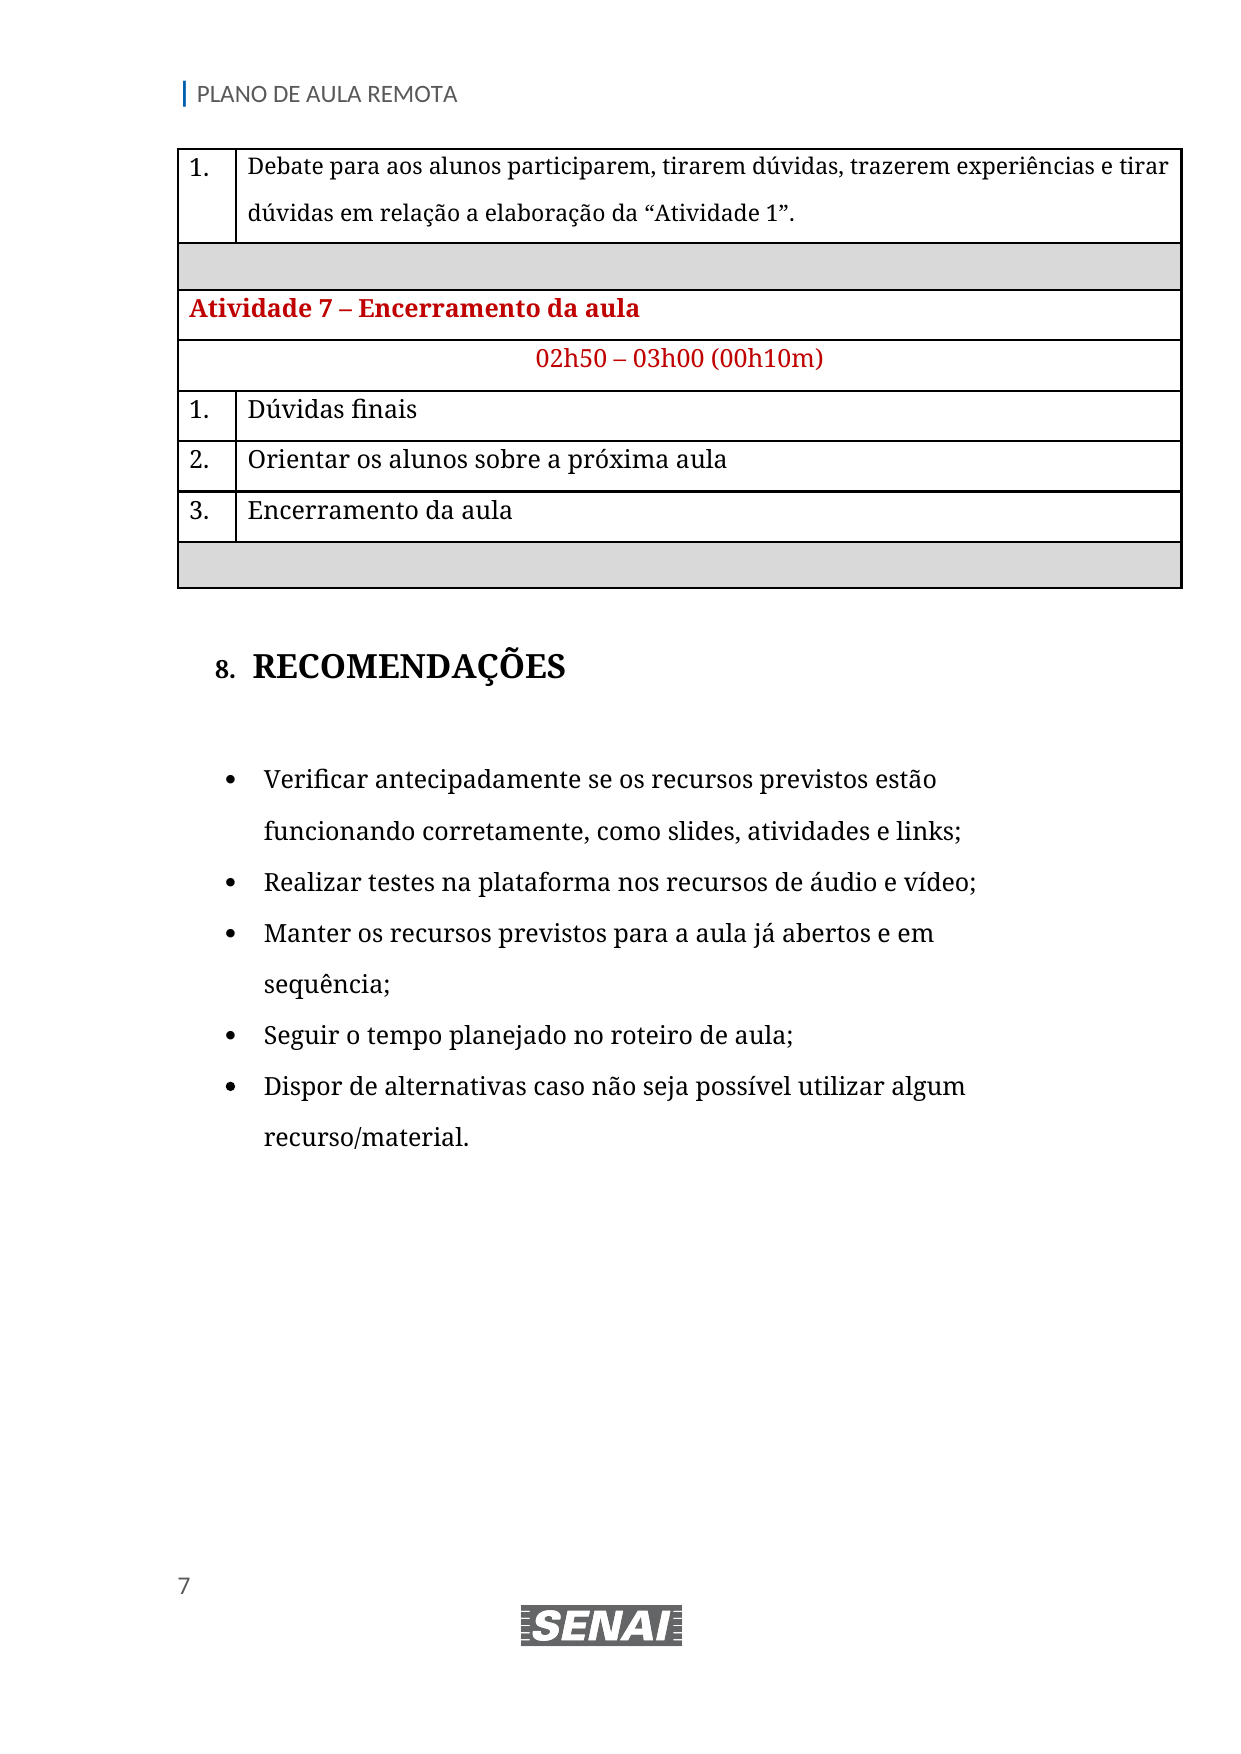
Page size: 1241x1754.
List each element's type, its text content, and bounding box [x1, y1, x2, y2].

table_cell Atividade 7 – Encerramento da aula [179, 291, 1180, 339]
table_cell [179, 543, 1180, 587]
table_cell [179, 244, 1180, 289]
table_cell 02h50 – 03h00 (00h10m) [179, 341, 1180, 389]
picture [517, 1601, 685, 1650]
table_cell 1. [179, 150, 235, 242]
table_cell Orientar os alunos sobre a próxima aula [237, 442, 1180, 490]
table_cell 3. [179, 493, 235, 541]
table_cell Dúvidas finais [237, 392, 1180, 440]
list RECOMENDAÇÕES [215, 643, 1078, 688]
table_cell 1. [179, 392, 235, 440]
table_cell 2. [179, 442, 235, 490]
table_cell Encerramento da aula [237, 493, 1180, 541]
table_cell Debate para aos alunos participarem, tirarem dúvidas, trazerem experiências e tirar dúvidas em relação a elaboração da “Atividade 1”. [237, 150, 1180, 242]
table_header Verificar antecipadamente se os recursos previstos estão funcionando corretamente, como slides, atividades e links; Realizar testes na plataforma nos recursos de áudio e vídeo; Manter os recursos previstos para a aula já abertos e em sequência; Seguir o tempo planejado no roteiro de aula; Dispor de alternativas caso não seja possível utilizar algum recurso/material. [177, 711, 1062, 1179]
